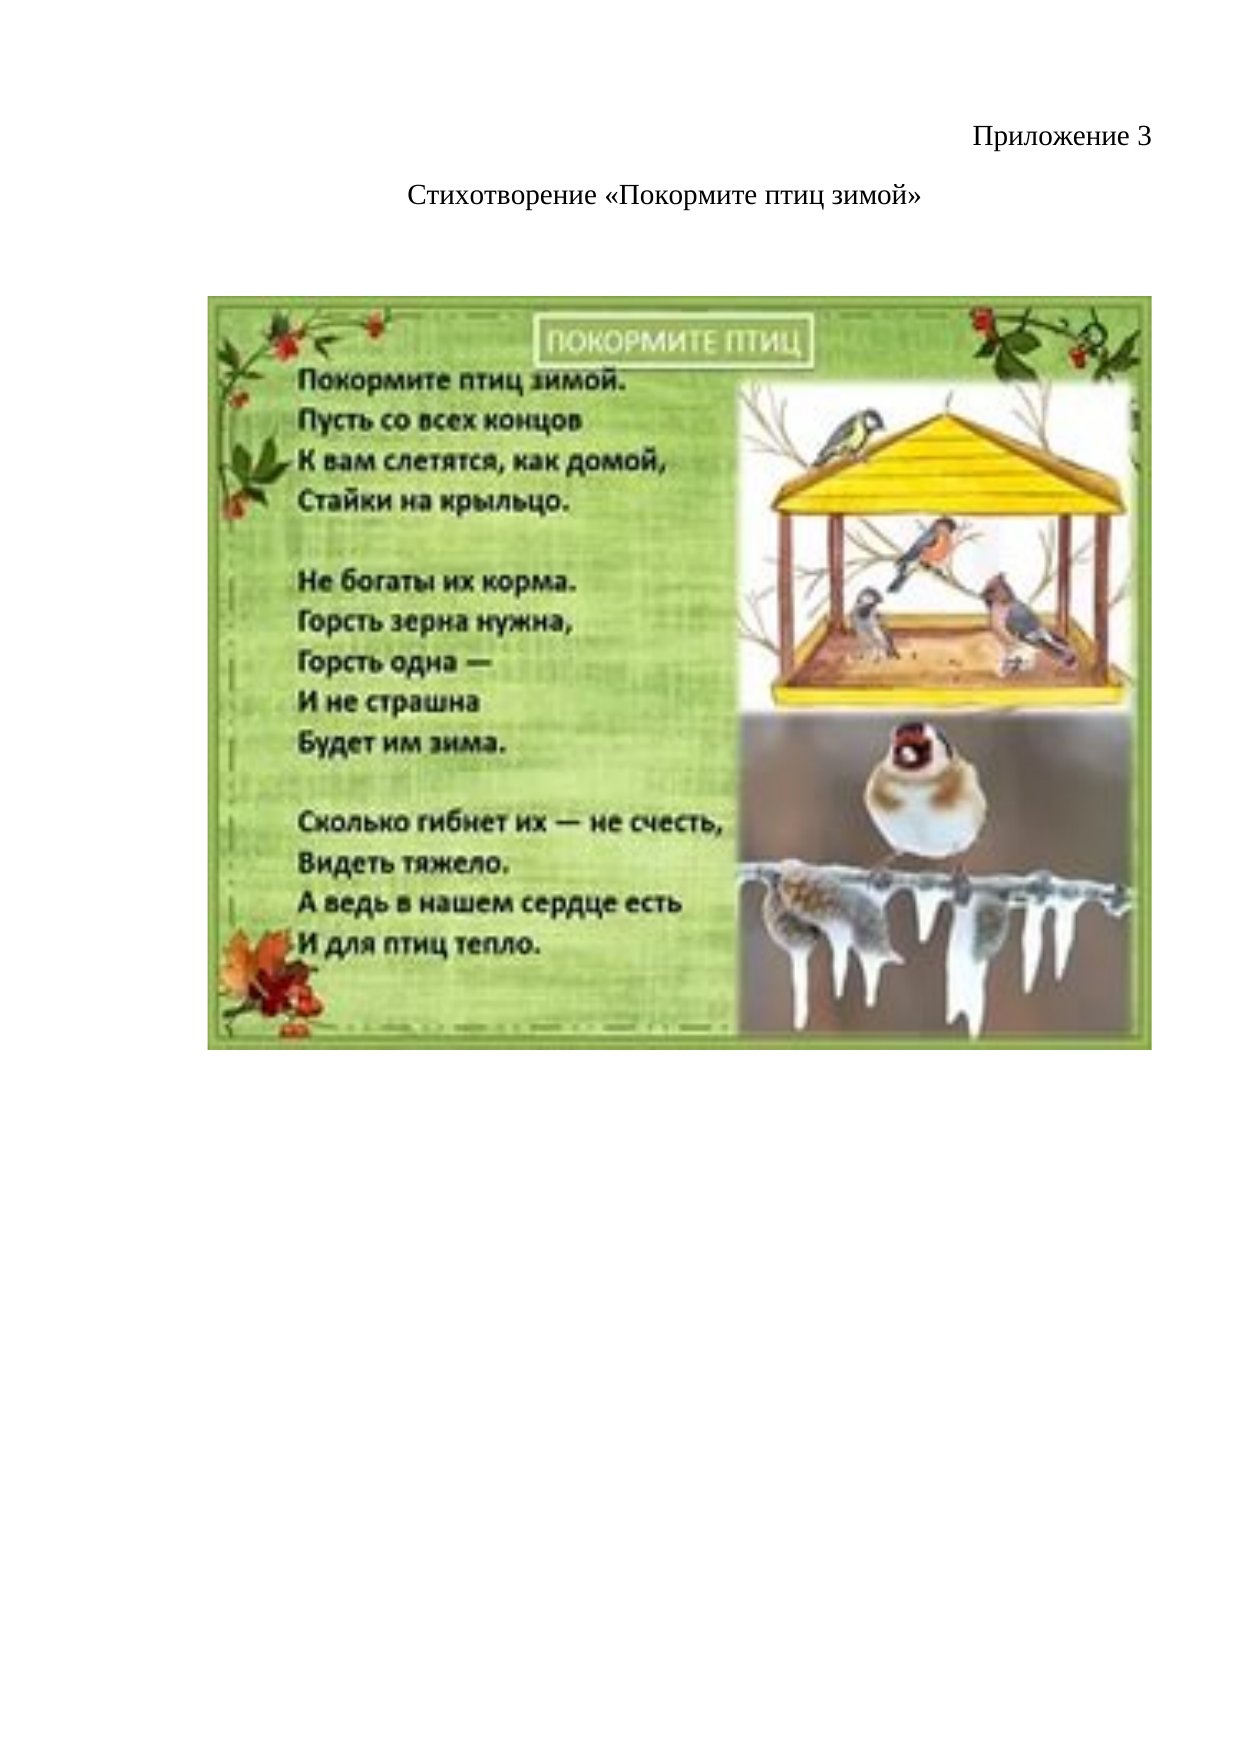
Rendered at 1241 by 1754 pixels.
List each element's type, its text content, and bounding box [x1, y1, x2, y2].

text Приложение 3 [177, 118, 1152, 152]
picture [207, 296, 1152, 1050]
text Стихотворение «Покормите птиц зимой» [177, 177, 1152, 211]
